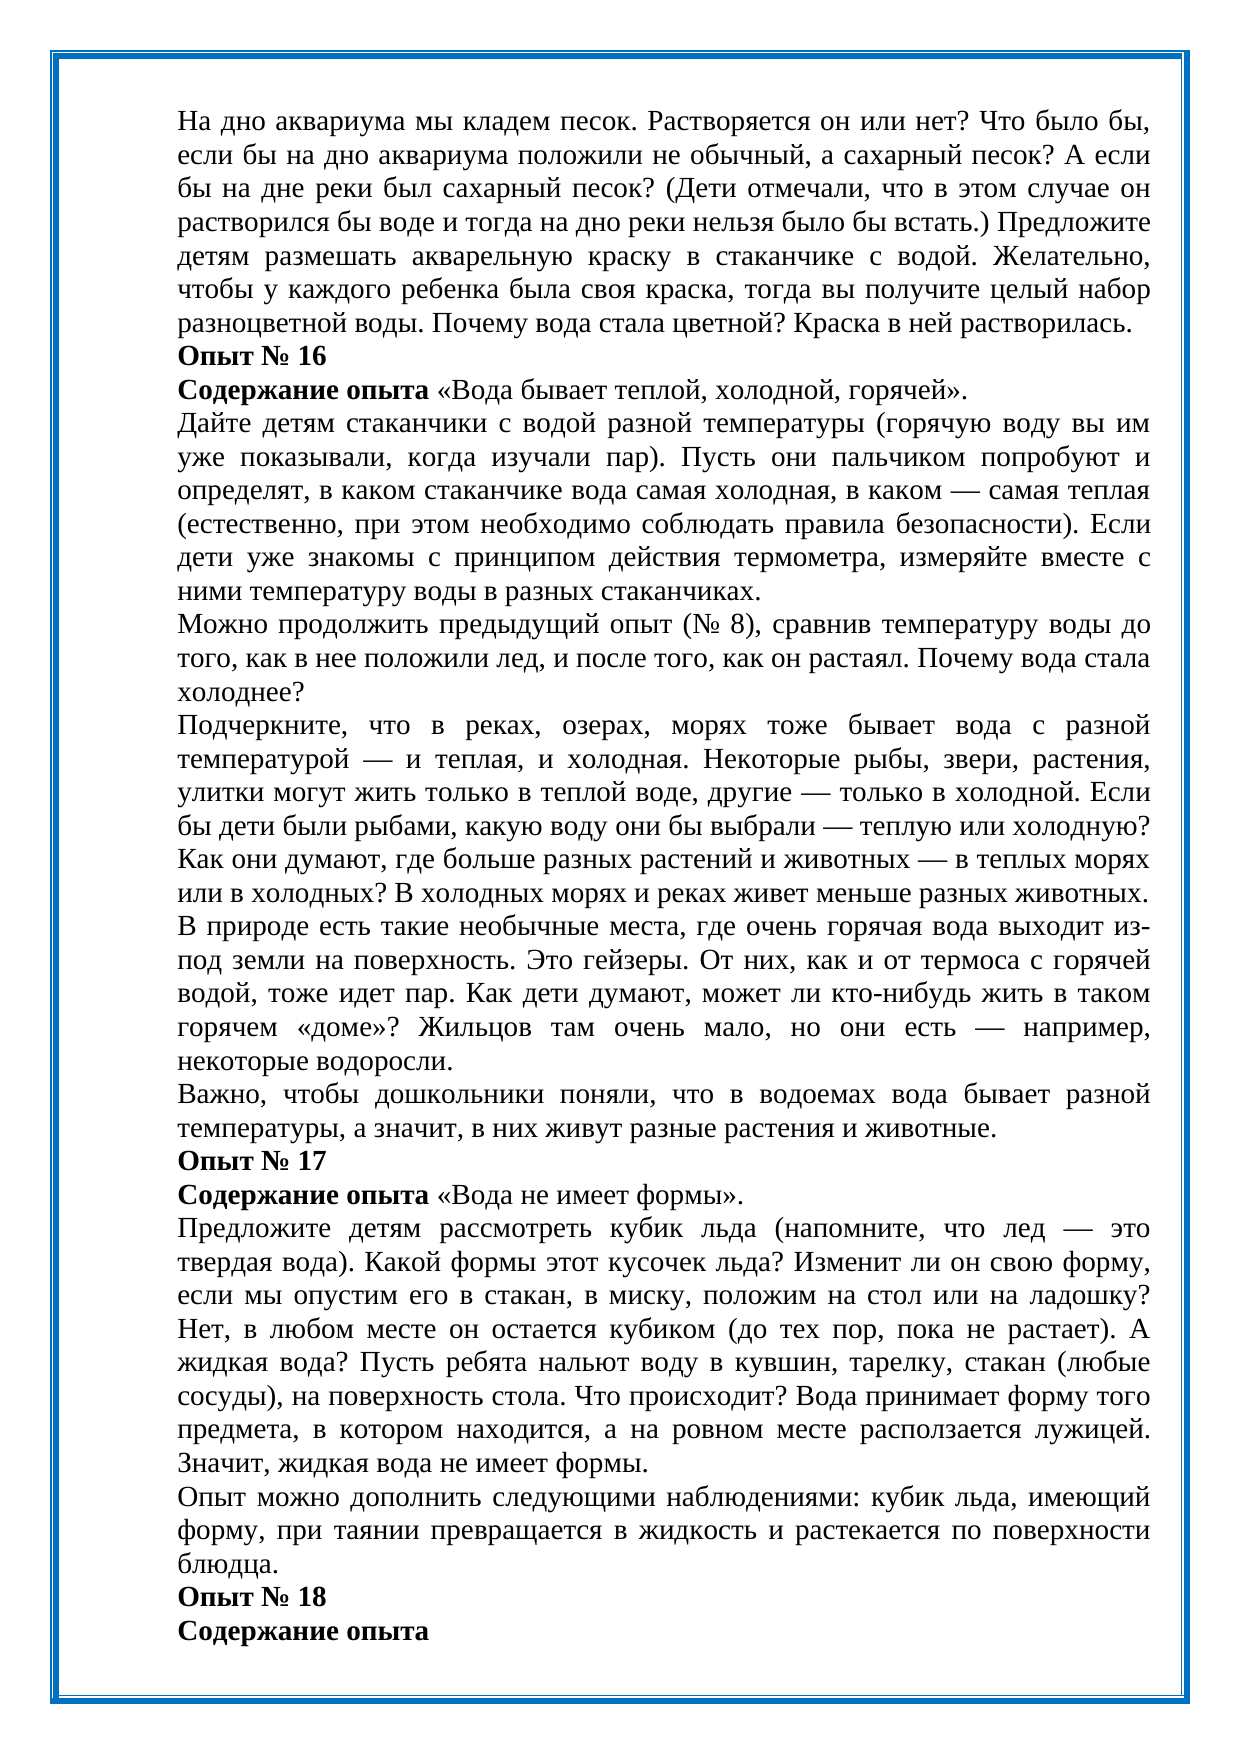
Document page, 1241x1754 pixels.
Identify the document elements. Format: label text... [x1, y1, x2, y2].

text Опыт можно дополнить следующими наблюдениями: кубик льда, имеющий форму, при таянии превращается в жидкость и растекается по поверхности блюдца. [177, 1479, 1152, 1579]
text Предложите детям рассмотреть кубик льда (напомните, что лед — это твердая вода). Какой формы этот кусочек льда? Изменит ли он свою форму, если мы опустим его в стакан, в миску, положим на стол или на ладошку? Нет, в любом месте он остается кубиком (до тех пор, пока не растает). А жидкая вода? Пусть ребята нальют воду в кувшин, тарелку, стакан (любые сосуды), на поверхность стола. Что происходит? Вода принимает форму того предмета, в котором находится, а на ровном месте расползается лужицей. Значит, жидкая вода не имеет формы. [177, 1210, 1152, 1479]
text Опыт № 18 [177, 1579, 1152, 1613]
text Содержание опыта [177, 1613, 1152, 1646]
text Содержание опыта «Вода бывает теплой, холодной, горячей». [177, 372, 1152, 405]
text Дайте детям стаканчики с водой разной температуры (горячую воду вы им уже показывали, когда изучали пар). Пусть они пальчиком попробуют и определят, в каком стаканчике вода самая холодная, в каком — самая теплая (естественно, при этом необходимо соблюдать правила безопасности). Если дети уже знакомы с принципом действия термометра, измеряйте вместе с ними температуру воды в разных стаканчиках. [177, 405, 1152, 607]
text На дно аквариума мы кладем песок. Растворяется он или нет? Что было бы, если бы на дно аквариума положили не обычный, а сахарный песок? А если бы на дне реки был сахарный песок? (Дети отмечали, что в этом случае он растворился бы воде и тогда на дно реки нельзя было бы встать.) Предложите детям размешать акварельную краску в стаканчике с водой. Желательно, чтобы у каждого ребенка была своя краска, тогда вы получите целый набор разноцветной воды. Почему вода стала цветной? Краска в ней растворилась. [177, 103, 1152, 338]
text Опыт № 17 [177, 1143, 1152, 1177]
text Опыт № 16 [177, 338, 1152, 372]
text В природе есть такие необычные места, где очень горячая вода выходит из-под земли на поверхность. Это гейзеры. От них, как и от термоса с горячей водой, тоже идет пар. Как дети думают, может ли кто-нибудь жить в таком горячем «доме»? Жильцов там очень мало, но они есть — например, некоторые водоросли. [177, 908, 1152, 1076]
text Содержание опыта «Вода не имеет формы». [177, 1177, 1152, 1210]
text Можно продолжить предыдущий опыт (№ 8), сравнив температуру воды до того, как в нее положили лед, и после того, как он растаял. Почему вода стала холоднее? [177, 607, 1152, 707]
text Подчеркните, что в реках, озерах, морях тоже бывает вода с разной температурой — и теплая, и холодная. Некоторые рыбы, звери, растения, улитки могут жить только в теплой воде, другие — только в холодной. Если бы дети были рыбами, какую воду они бы выбрали — теплую или холодную? Как они думают, где больше разных растений и животных — в теплых морях или в холодных? В холодных морях и реках живет меньше разных животных. [177, 707, 1152, 908]
text Важно, чтобы дошкольники поняли, что в водоемах вода бывает разной температуры, а значит, в них живут разные растения и животные. [177, 1076, 1152, 1143]
